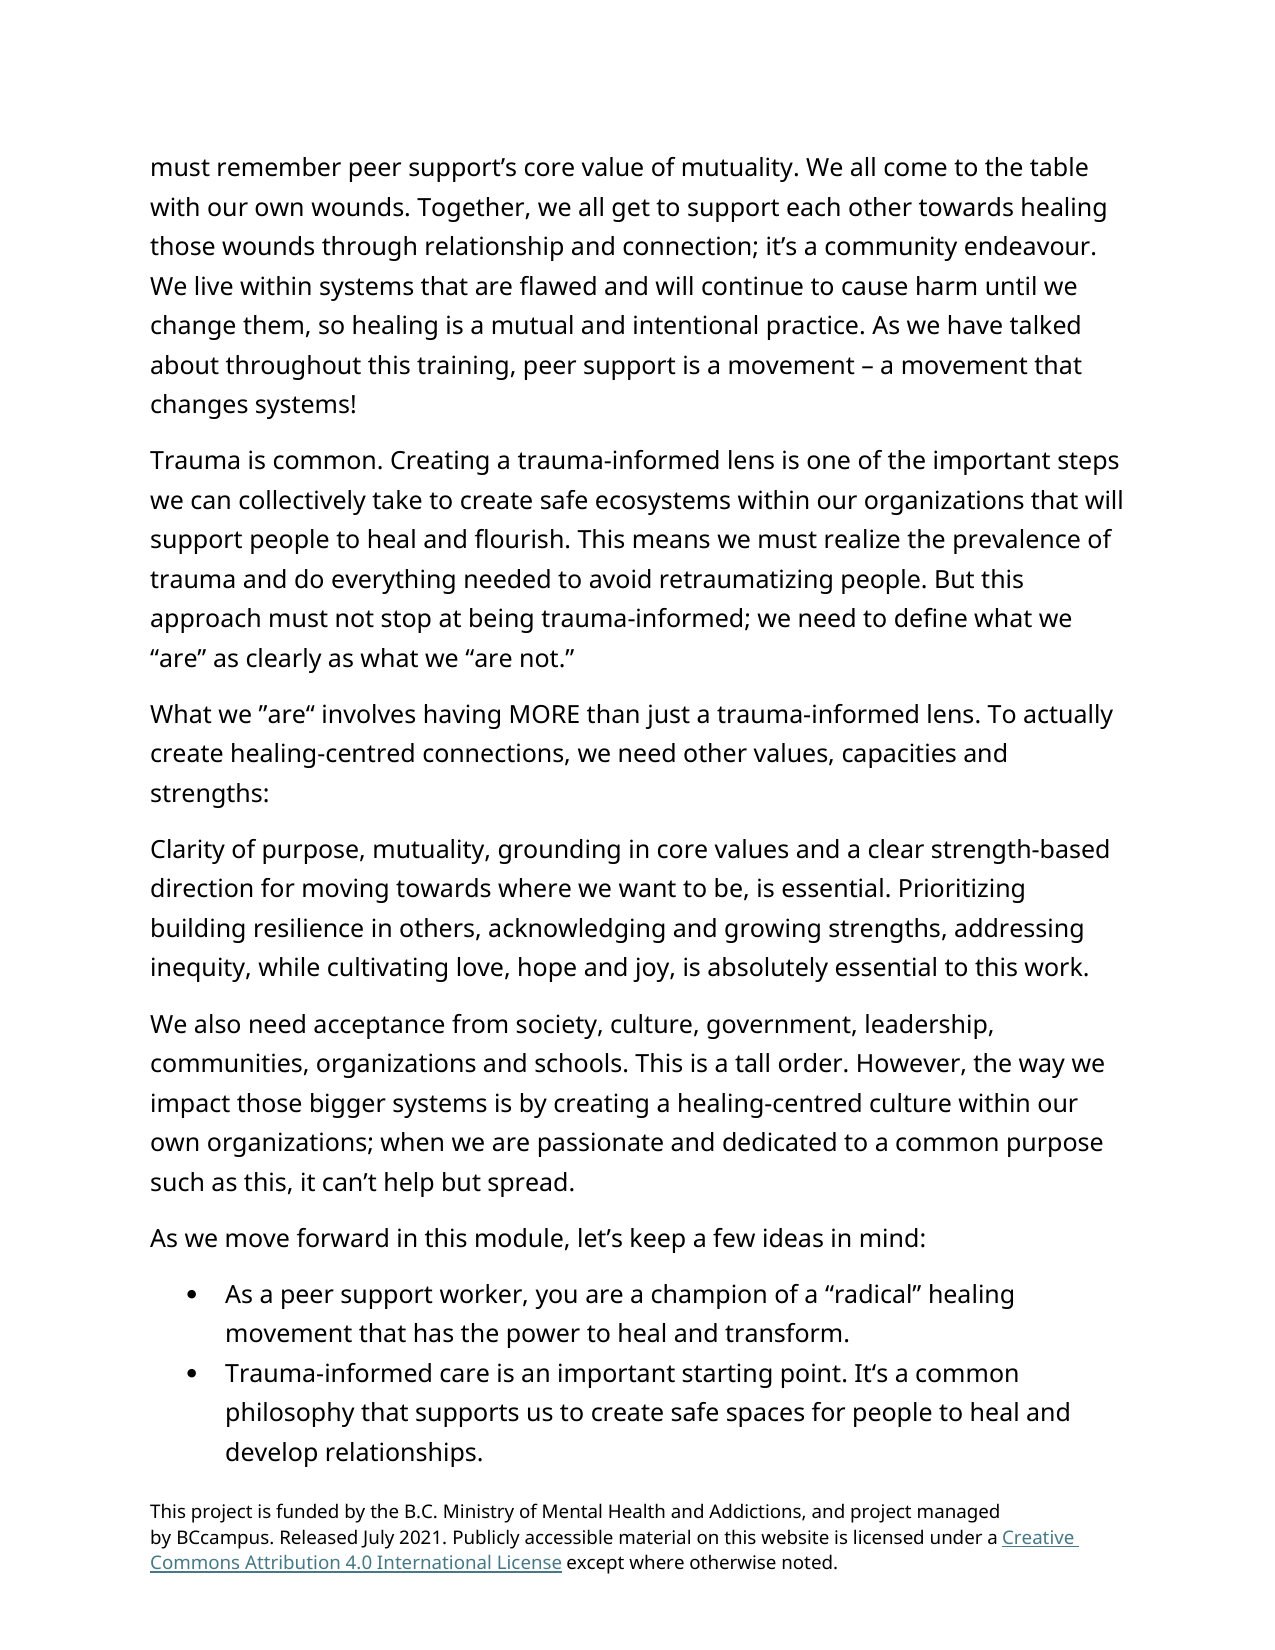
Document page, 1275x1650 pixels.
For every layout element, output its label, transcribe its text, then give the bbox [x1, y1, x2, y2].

text As we move forward in this module, let’s keep a few ideas in mind: [150, 1220, 1125, 1254]
text Clarity of purpose, mutuality, grounding in core values and a clear strength-based direction for moving towards where we want to be, is essential. Prioritizing building resilience in others, acknowledging and growing strengths, addressing inequity, while cultivating love, hope and joy, is absolutely essential to this work. [150, 832, 1125, 984]
text What we ”are“ involves having MORE than just a trauma-informed lens. To actually create healing-centred connections, we need other values, capacities and strengths: [150, 697, 1125, 809]
list As a peer support worker, you are a champion of a “radical” healing movement that has the power to heal and transform. [187, 1276, 1125, 1350]
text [150, 150, 1125, 421]
text We also need acceptance from society, culture, government, leadership, communities, organizations and schools. This is a tall order. However, the way we impact those bigger systems is by creating a healing-centred culture within our own organizations; when we are passionate and dedicated to a common purpose such as this, it can’t help but spread. [150, 1006, 1125, 1198]
list Trauma-informed care is an important starting point. It‘s a common philosophy that supports us to create safe spaces for people to heal and develop relationships. [187, 1355, 1125, 1468]
text Trauma is common. Creating a trauma-informed lens is one of the important steps we can collectively take to create safe ecosystems within our organizations that will support people to heal and flourish. This means we must realize the prevalence of trauma and do everything needed to avoid retraumatizing people. But this approach must not stop at being trauma-informed; we need to define what we “are” as clearly as what we “are not.” [150, 443, 1125, 674]
